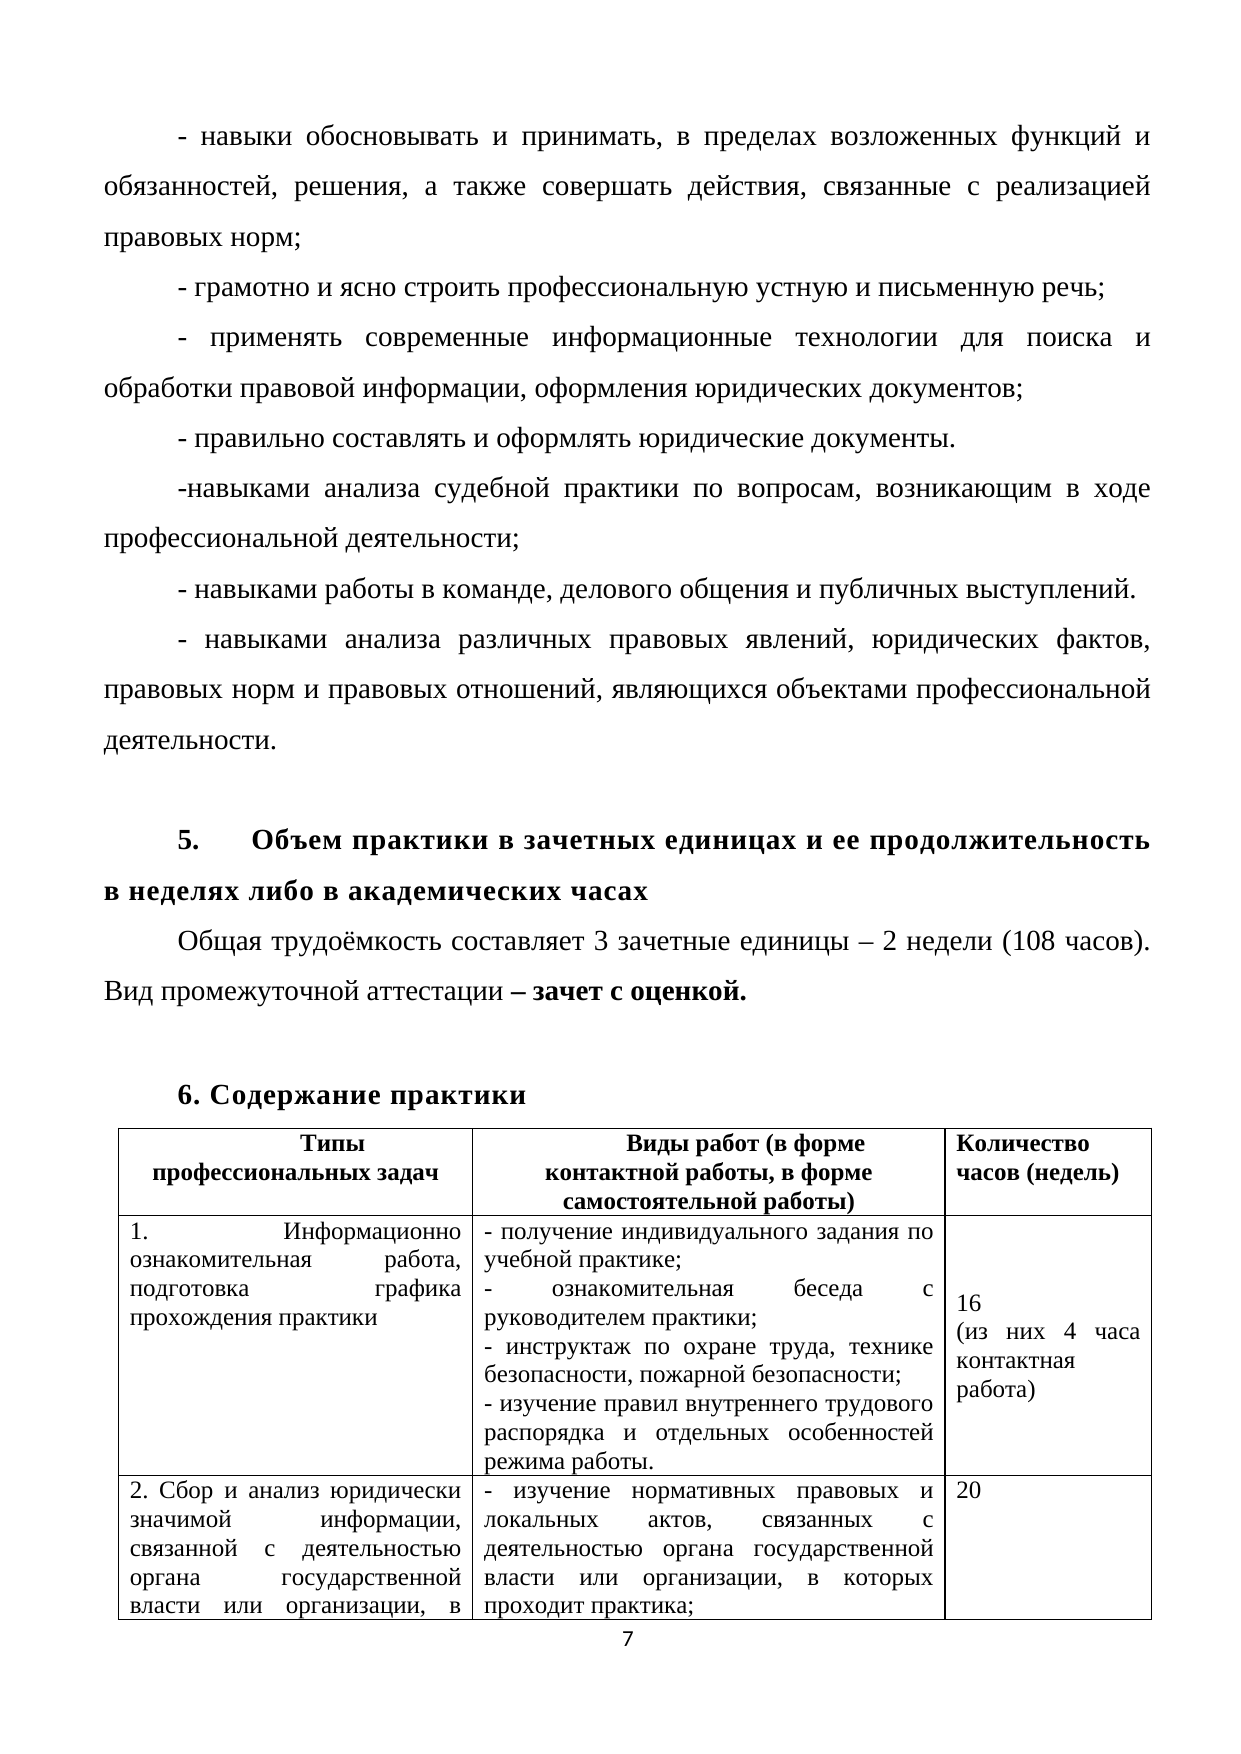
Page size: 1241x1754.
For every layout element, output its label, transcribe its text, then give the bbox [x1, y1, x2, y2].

table_cell 1. Информационно ознакомительная работа, подготовка графика прохождения практики [119, 1216, 472, 1474]
text Общая трудоёмкость составляет 3 зачетные единицы – 2 недели (108 часов). Вид промежуточной аттестации – зачет с оценкой. [103, 923, 1152, 1007]
text - грамотно и ясно строить профессиональную устную и письменную речь; [103, 269, 1152, 303]
list 5. Объем практики в зачетных единицах и ее продолжительность в неделях либо в академических часах [103, 822, 1152, 906]
table_header Количество часов (недель) [946, 1129, 1151, 1215]
text - навыками работы в команде, делового общения и публичных выступлений. [103, 571, 1152, 604]
table_cell 16 (из них 4 часа контактная работа) [946, 1216, 1151, 1474]
text - навыками анализа различных правовых явлений, юридических фактов, правовых норм и правовых отношений, являющихся объектами профессиональной деятельности. [103, 621, 1152, 755]
table_header Типы профессиональных задач [119, 1129, 472, 1215]
text - правильно составлять и оформлять юридические документы. [103, 420, 1152, 453]
text 6. Содержание практики [103, 1077, 1152, 1111]
table_cell 20 [946, 1476, 1151, 1619]
text -навыками анализа судебной практики по вопросам, возникающим в ходе профессиональной деятельности; [103, 470, 1152, 554]
table_cell - получение индивидуального задания по учебной практике; - ознакомительная беседа с руководителем практики; - инструктаж по охране труда, технике безопасности, пожарной безопасности; - изучение правил внутреннего трудового распорядка и отдельных особенностей режима работы. [473, 1216, 944, 1474]
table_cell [473, 1476, 944, 1619]
text - навыки обосновывать и принимать, в пределах возложенных функций и обязанностей, решения, а также совершать действия, связанные с реализацией правовых норм; [103, 118, 1152, 252]
text - применять современные информационные технологии для поиска и обработки правовой информации, оформления юридических документов; [103, 319, 1152, 403]
table_header Виды работ (в форме контактной работы, в форме самостоятельной работы) [473, 1129, 944, 1215]
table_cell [119, 1476, 472, 1619]
